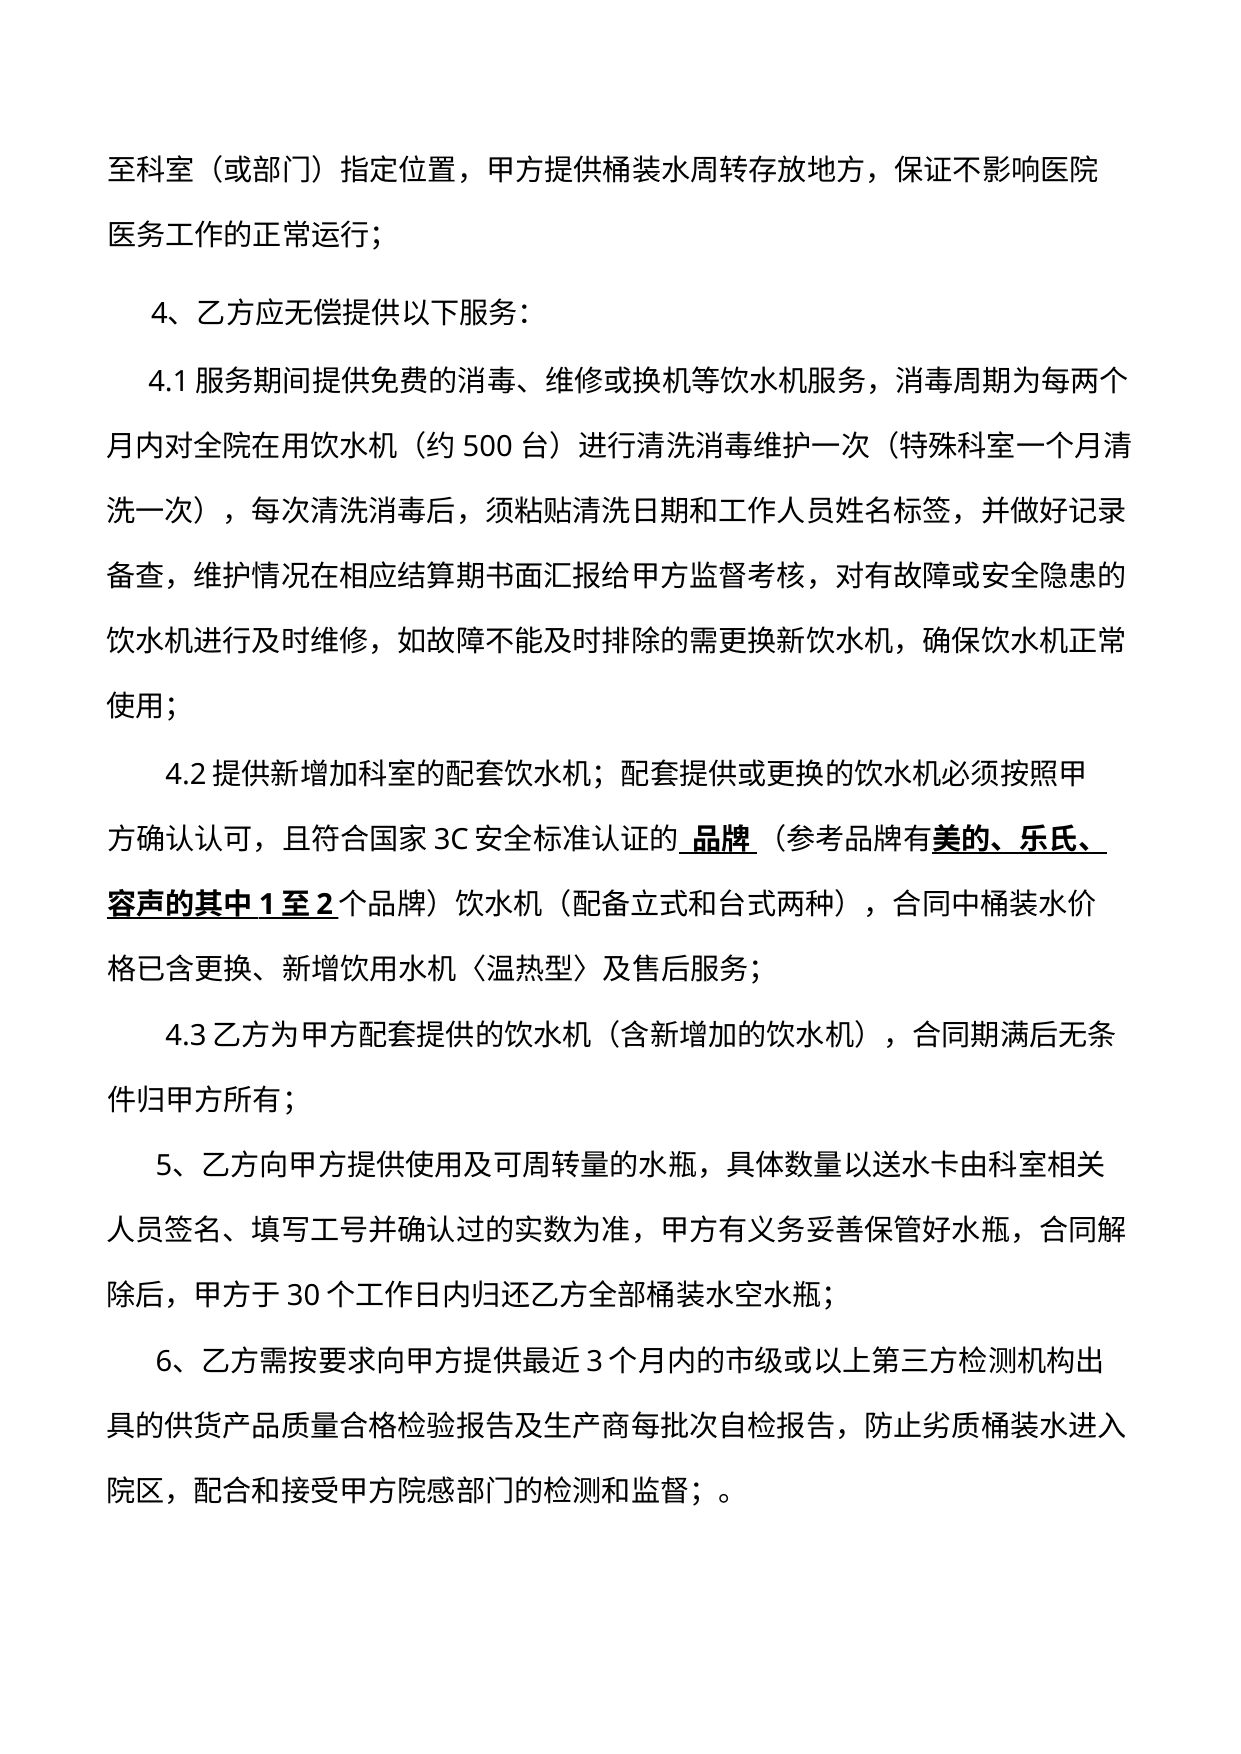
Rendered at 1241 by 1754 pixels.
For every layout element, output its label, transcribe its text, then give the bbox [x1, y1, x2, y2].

text 6、乙方需按要求向甲方提供最近3个月内的市级或以上第三方检测机构出具的供货产品质量合格检验报告及生产商每批次自检报告，防止劣质桶装水进入院区，配合和接受甲方院感部门的检测和监督；。 [106, 1326, 1133, 1521]
text 4.2提供新增加科室的配套饮水机；配套提供或更换的饮水机必须按照甲方确认认可，且符合国家3C安全标准认证的 品牌 （参考品牌有美的、乐氏、容声的其中1至2个品牌）饮水机（配备立式和台式两种），合同中桶装水价格已含更换、新增饮用水机〈温热型〉及售后服务； [107, 739, 1107, 999]
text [107, 135, 1117, 265]
text 5、乙方向甲方提供使用及可周转量的水瓶，具体数量以送水卡由科室相关人员签名、填写工号并确认过的实数为准，甲方有义务妥善保管好水瓶，合同解除后，甲方于30个工作日内归还乙方全部桶装水空水瓶； [106, 1131, 1133, 1326]
text 4.3乙方为甲方配套提供的饮水机（含新增加的饮水机），合同期满后无条件归甲方所有； [107, 1000, 1133, 1130]
text 4、乙方应无偿提供以下服务： [151, 279, 1133, 344]
text 4.1服务期间提供免费的消毒、维修或换机等饮水机服务，消毒周期为每两个月内对全院在用饮水机（约 500 台）进行清洗消毒维护一次（特殊科室一个月清洗一次），每次清洗消毒后，须粘贴清洗日期和工作人员姓名标签，并做好记录备查，维护情况在相应结算期书面汇报给甲方监督考核，对有故障或安全隐患的饮水机进行及时维修，如故障不能及时排除的需更换新饮水机，确保饮水机正常使用； [106, 347, 1133, 737]
